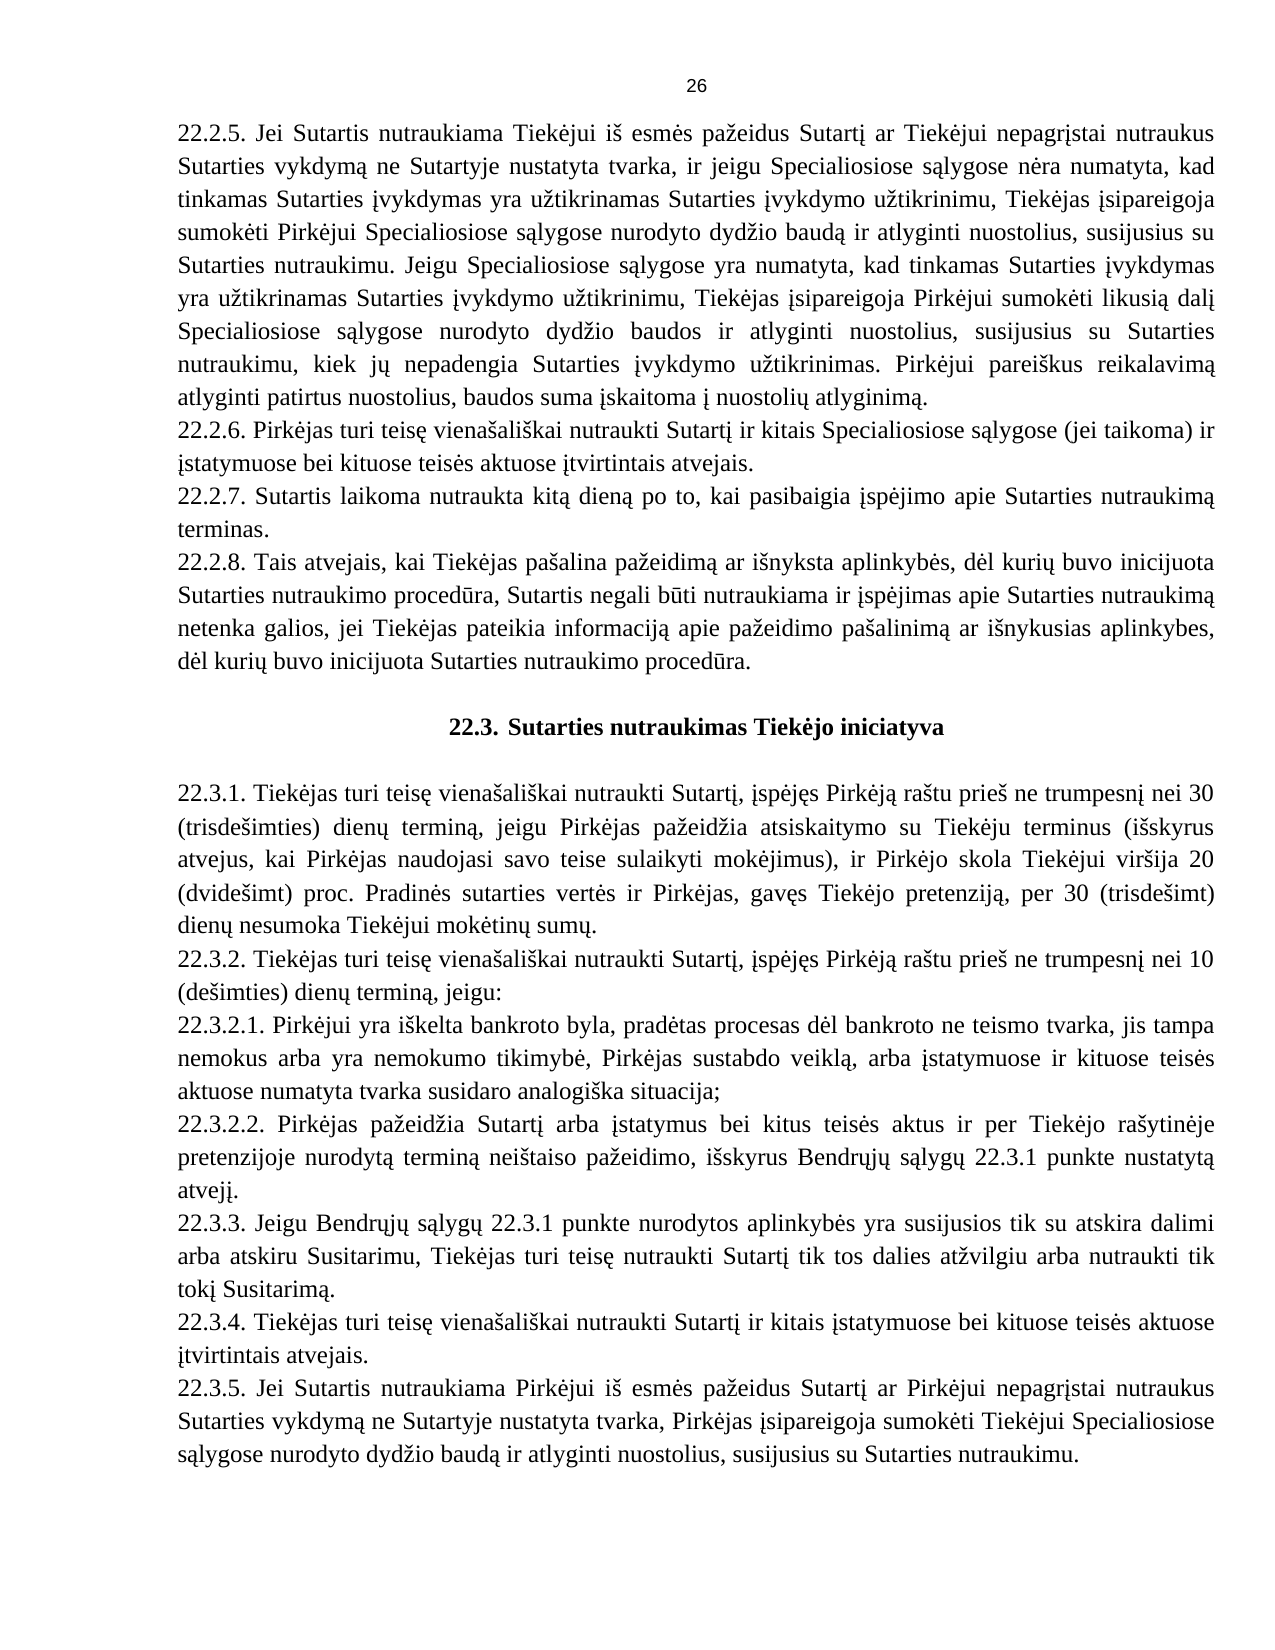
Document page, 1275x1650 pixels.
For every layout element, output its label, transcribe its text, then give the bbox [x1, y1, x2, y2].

text 22.3.2. Tiekėjas turi teisę vienašališkai nutraukti Sutartį, įspėjęs Pirkėją raštu prieš ne trumpesnį nei 10 (dešimties) dienų terminą, jeigu: [177, 944, 1216, 1005]
text 22.3. Sutarties nutraukimas Tiekėjo iniciatyva [177, 712, 1216, 741]
text 22.3.5. Jei Sutartis nutraukiama Pirkėjui iš esmės pažeidus Sutartį ar Pirkėjui nepagrįstai nutraukus Sutarties vykdymą ne Sutartyje nustatyta tvarka, Pirkėjas įsipareigoja sumokėti Tiekėjui Specialiosiose sąlygose nurodyto dydžio baudą ir atlyginti nuostolius, susijusius su Sutarties nutraukimu. [177, 1373, 1216, 1468]
text 22.3.4. Tiekėjas turi teisę vienašališkai nutraukti Sutartį ir kitais įstatymuose bei kituose teisės aktuose įtvirtintais atvejais. [177, 1307, 1216, 1369]
text 22.2.5. Jei Sutartis nutraukiama Tiekėjui iš esmės pažeidus Sutartį ar Tiekėjui nepagrįstai nutraukus Sutarties vykdymą ne Sutartyje nustatyta tvarka, ir jeigu Specialiosiose sąlygose nėra numatyta, kad tinkamas Sutarties įvykdymas yra užtikrinamas Sutarties įvykdymo užtikrinimu, Tiekėjas įsipareigoja sumokėti Pirkėjui Specialiosiose sąlygose nurodyto dydžio baudą ir atlyginti nuostolius, susijusius su Sutarties nutraukimu. Jeigu Specialiosiose sąlygose yra numatyta, kad tinkamas Sutarties įvykdymas yra užtikrinamas Sutarties įvykdymo užtikrinimu, Tiekėjas įsipareigoja Pirkėjui sumokėti likusią dalį Specialiosiose sąlygose nurodyto dydžio baudos ir atlyginti nuostolius, susijusius su Sutarties nutraukimu, kiek jų nepadengia Sutarties įvykdymo užtikrinimas. Pirkėjui pareiškus reikalavimą atlyginti patirtus nuostolius, baudos suma įskaitoma į nuostolių atlyginimą. [177, 118, 1216, 411]
text 22.3.3. Jeigu Bendrųjų sąlygų 22.3.1 punkte nurodytos aplinkybės yra susijusios tik su atskira dalimi arba atskiru Susitarimu, Tiekėjas turi teisę nutraukti Sutartį tik tos dalies atžvilgiu arba nutraukti tik tokį Susitarimą. [177, 1208, 1216, 1303]
text 22.2.8. Tais atvejais, kai Tiekėjas pašalina pažeidimą ar išnyksta aplinkybės, dėl kurių buvo inicijuota Sutarties nutraukimo procedūra, Sutartis negali būti nutraukiama ir įspėjimas apie Sutarties nutraukimą netenka galios, jei Tiekėjas pateikia informaciją apie pažeidimo pašalinimą ar išnykusias aplinkybes, dėl kurių buvo inicijuota Sutarties nutraukimo procedūra. [177, 547, 1216, 675]
text 22.3.2.2. Pirkėjas pažeidžia Sutartį arba įstatymus bei kitus teisės aktus ir per Tiekėjo rašytinėje pretenzijoje nurodytą terminą neištaiso pažeidimo, išskyrus Bendrųjų sąlygų 22.3.1 punkte nustatytą atvejį. [177, 1109, 1216, 1203]
text 22.2.6. Pirkėjas turi teisę vienašališkai nutraukti Sutartį ir kitais Specialiosiose sąlygose (jei taikoma) ir įstatymuose bei kituose teisės aktuose įtvirtintais atvejais. [177, 415, 1216, 477]
text 22.3.2.1. Pirkėjui yra iškelta bankroto byla, pradėtas procesas dėl bankroto ne teismo tvarka, jis tampa nemokus arba yra nemokumo tikimybė, Pirkėjas sustabdo veiklą, arba įstatymuose ir kituose teisės aktuose numatyta tvarka susidaro analogiška situacija; [177, 1010, 1216, 1104]
text 22.3.1. Tiekėjas turi teisę vienašališkai nutraukti Sutartį, įspėjęs Pirkėją raštu prieš ne trumpesnį nei 30 (trisdešimties) dienų terminą, jeigu Pirkėjas pažeidžia atsiskaitymo su Tiekėju terminus (išskyrus atvejus, kai Pirkėjas naudojasi savo teise sulaikyti mokėjimus), ir Pirkėjo skola Tiekėjui viršija 20 (dvidešimt) proc. Pradinės sutarties vertės ir Pirkėjas, gavęs Tiekėjo pretenziją, per 30 (trisdešimt) dienų nesumoka Tiekėjui mokėtinų sumų. [177, 778, 1216, 939]
text 22.2.7. Sutartis laikoma nutraukta kitą dieną po to, kai pasibaigia įspėjimo apie Sutarties nutraukimą terminas. [177, 481, 1216, 543]
